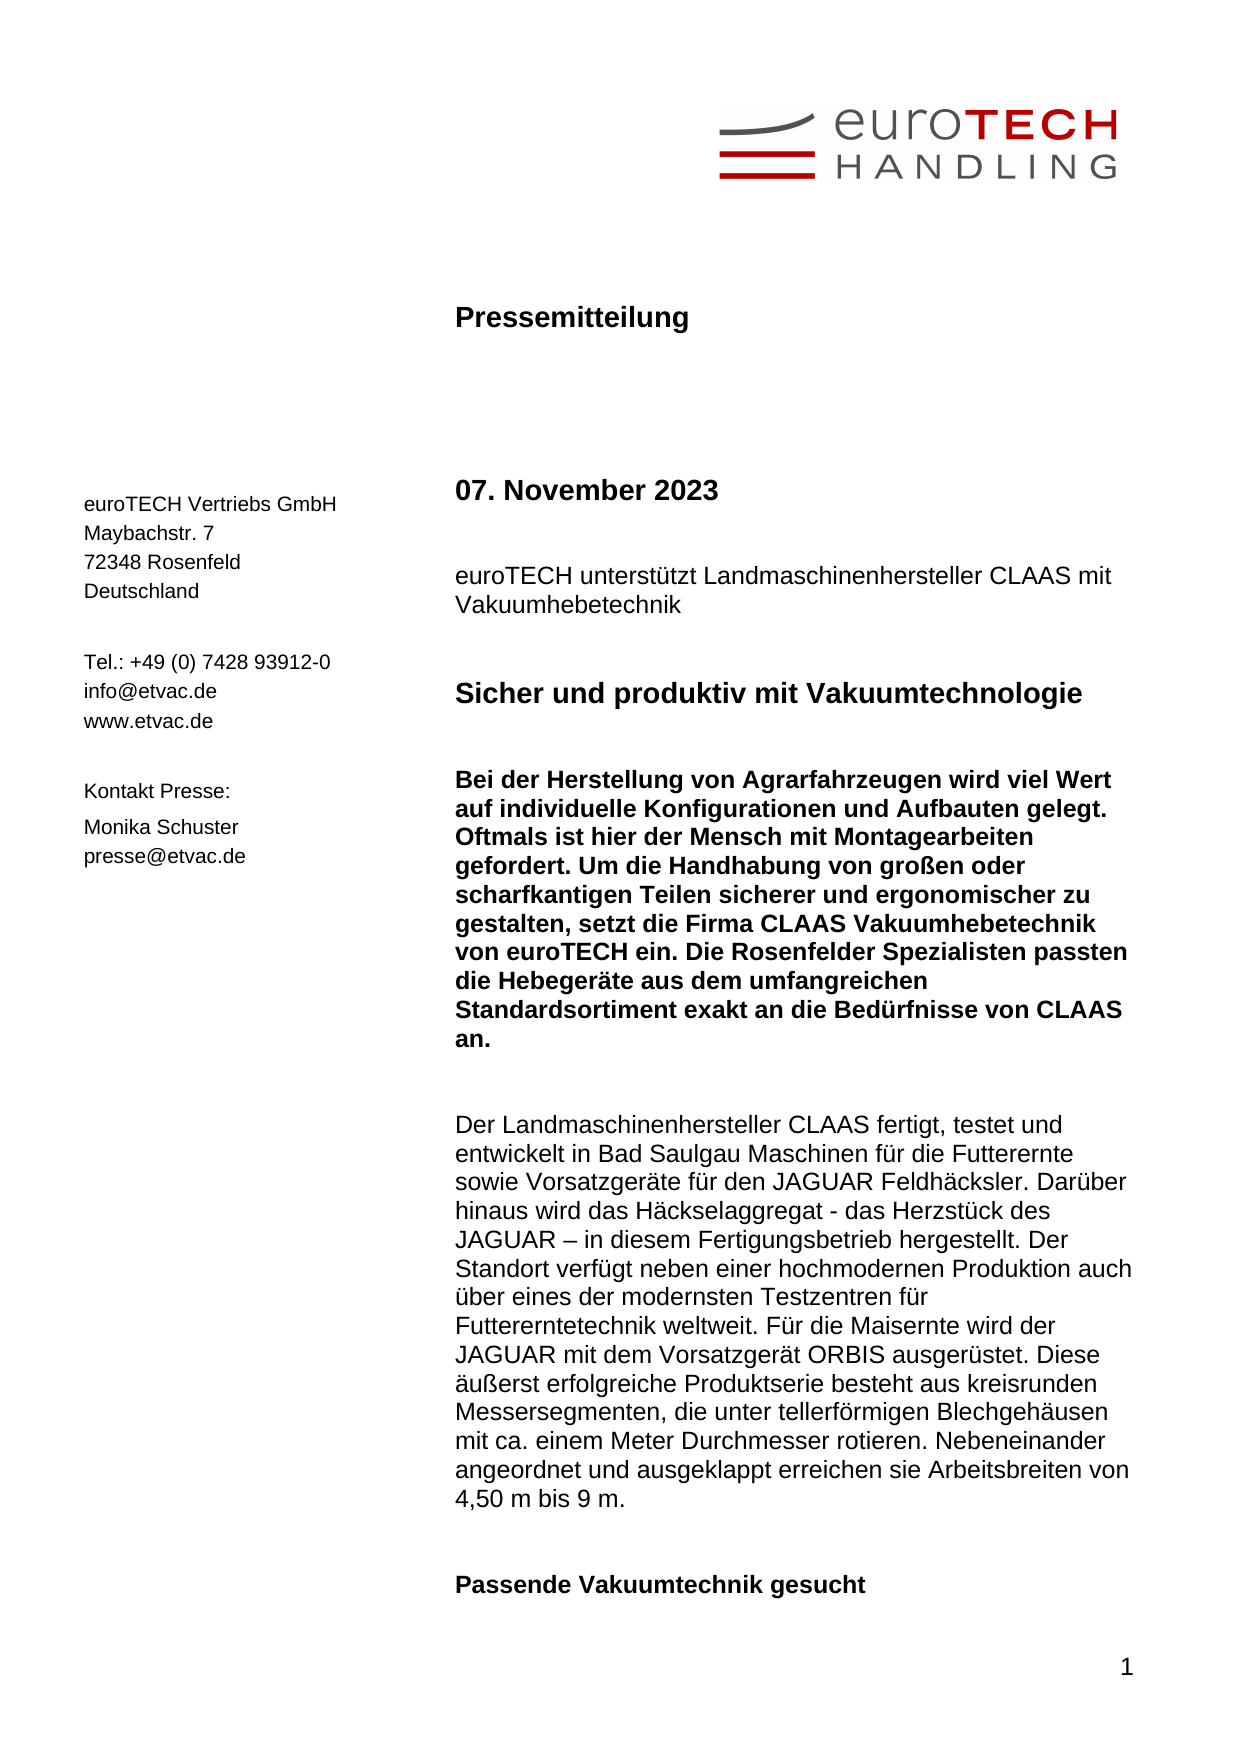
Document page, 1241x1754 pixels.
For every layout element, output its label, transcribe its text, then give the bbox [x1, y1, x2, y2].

text Bei der Herstellung von Agrarfahrzeugen wird viel Wert auf individuelle Konfigurationen und Aufbauten gelegt. Oftmals ist hier der Mensch mit Montagearbeiten gefordert. Um die Handhabung von großen oder scharfkantigen Teilen sicherer und ergonomischer zu gestalten, setzt die Firma CLAAS Vakuumhebetechnik von euroTECH ein. Die Rosenfelder Spezialisten passten die Hebegeräte aus dem umfangreichen Standardsortiment exakt an die Bedürfnisse von CLAAS an. [455, 765, 1134, 1052]
picture [719, 109, 1117, 179]
text euroTECH unterstützt Landmaschinenhersteller CLAAS mit Vakuumhebetechnik [455, 561, 1134, 619]
text Der Landmaschinenhersteller CLAAS fertigt, testet und entwickelt in Bad Saulgau Maschinen für die Futterernte sowie Vorsatzgeräte für den JAGUAR Feldhäcksler. Darüber hinaus wird das Häckselaggregat - das Herzstück des JAGUAR – in diesem Fertigungsbetrieb hergestellt. Der Standort verfügt neben einer hochmodernen Produktion auch über eines der modernsten Testzentren für Futtererntetechnik weltweit. Für die Maisernte wird der JAGUAR mit dem Vorsatzgerät ORBIS ausgerüstet. Diese äußerst erfolgreiche Produktserie besteht aus kreisrunden Messersegmenten, die unter tellerförmigen Blechgehäusen mit ca. einem Meter Durchmesser rotieren. Nebeneinander angeordnet und ausgeklappt erreichen sie Arbeitsbreiten von 4,50 m bis 9 m. [455, 1110, 1134, 1512]
text Sicher und produktiv mit Vakuumtechnologie [455, 676, 1134, 710]
text Passende Vakuumtechnik gesucht [455, 1570, 1134, 1598]
text 07. November 2023 [455, 472, 1134, 506]
